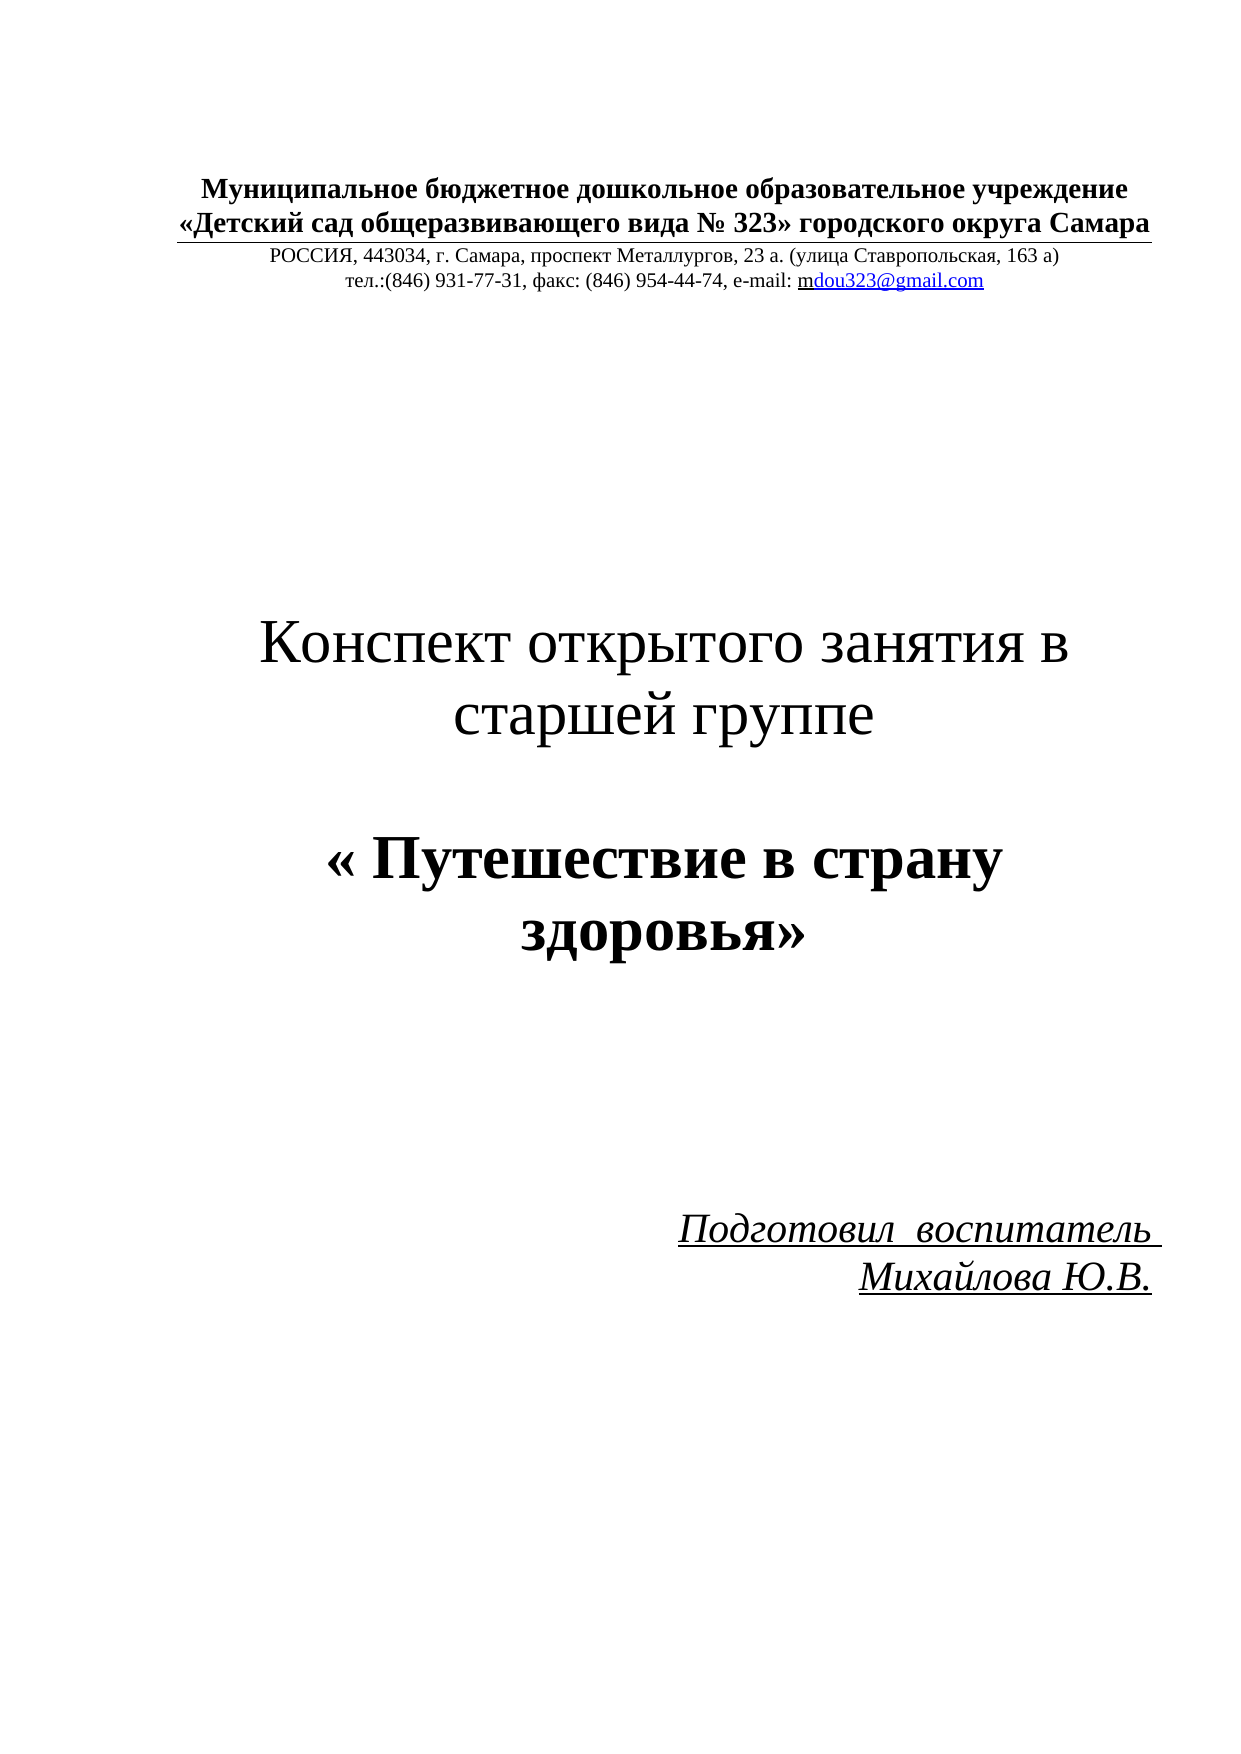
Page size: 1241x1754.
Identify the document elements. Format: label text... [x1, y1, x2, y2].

text РОССИЯ, . Самара, проспект Металлургов, 23 а. (улица Ставропольская, 163 а) [177, 243, 1152, 267]
text Подготовил воспитатель [177, 1204, 1152, 1252]
text «Детский сад общеразвивающего вида № 323» городского округа Самара [177, 205, 1152, 242]
text Конспект открытого занятия в старшей группе [177, 604, 1152, 748]
text Муниципальное бюджетное дошкольное образовательное учреждение [177, 171, 1152, 205]
text « Путешествие в страну здоровья» [177, 820, 1152, 964]
text Михайлова Ю.В. [177, 1252, 1152, 1299]
text тел.:(846) 931-77-31, факс: (846) 954-44-74, e-mail: mdou323@gmail.com [177, 267, 1152, 292]
